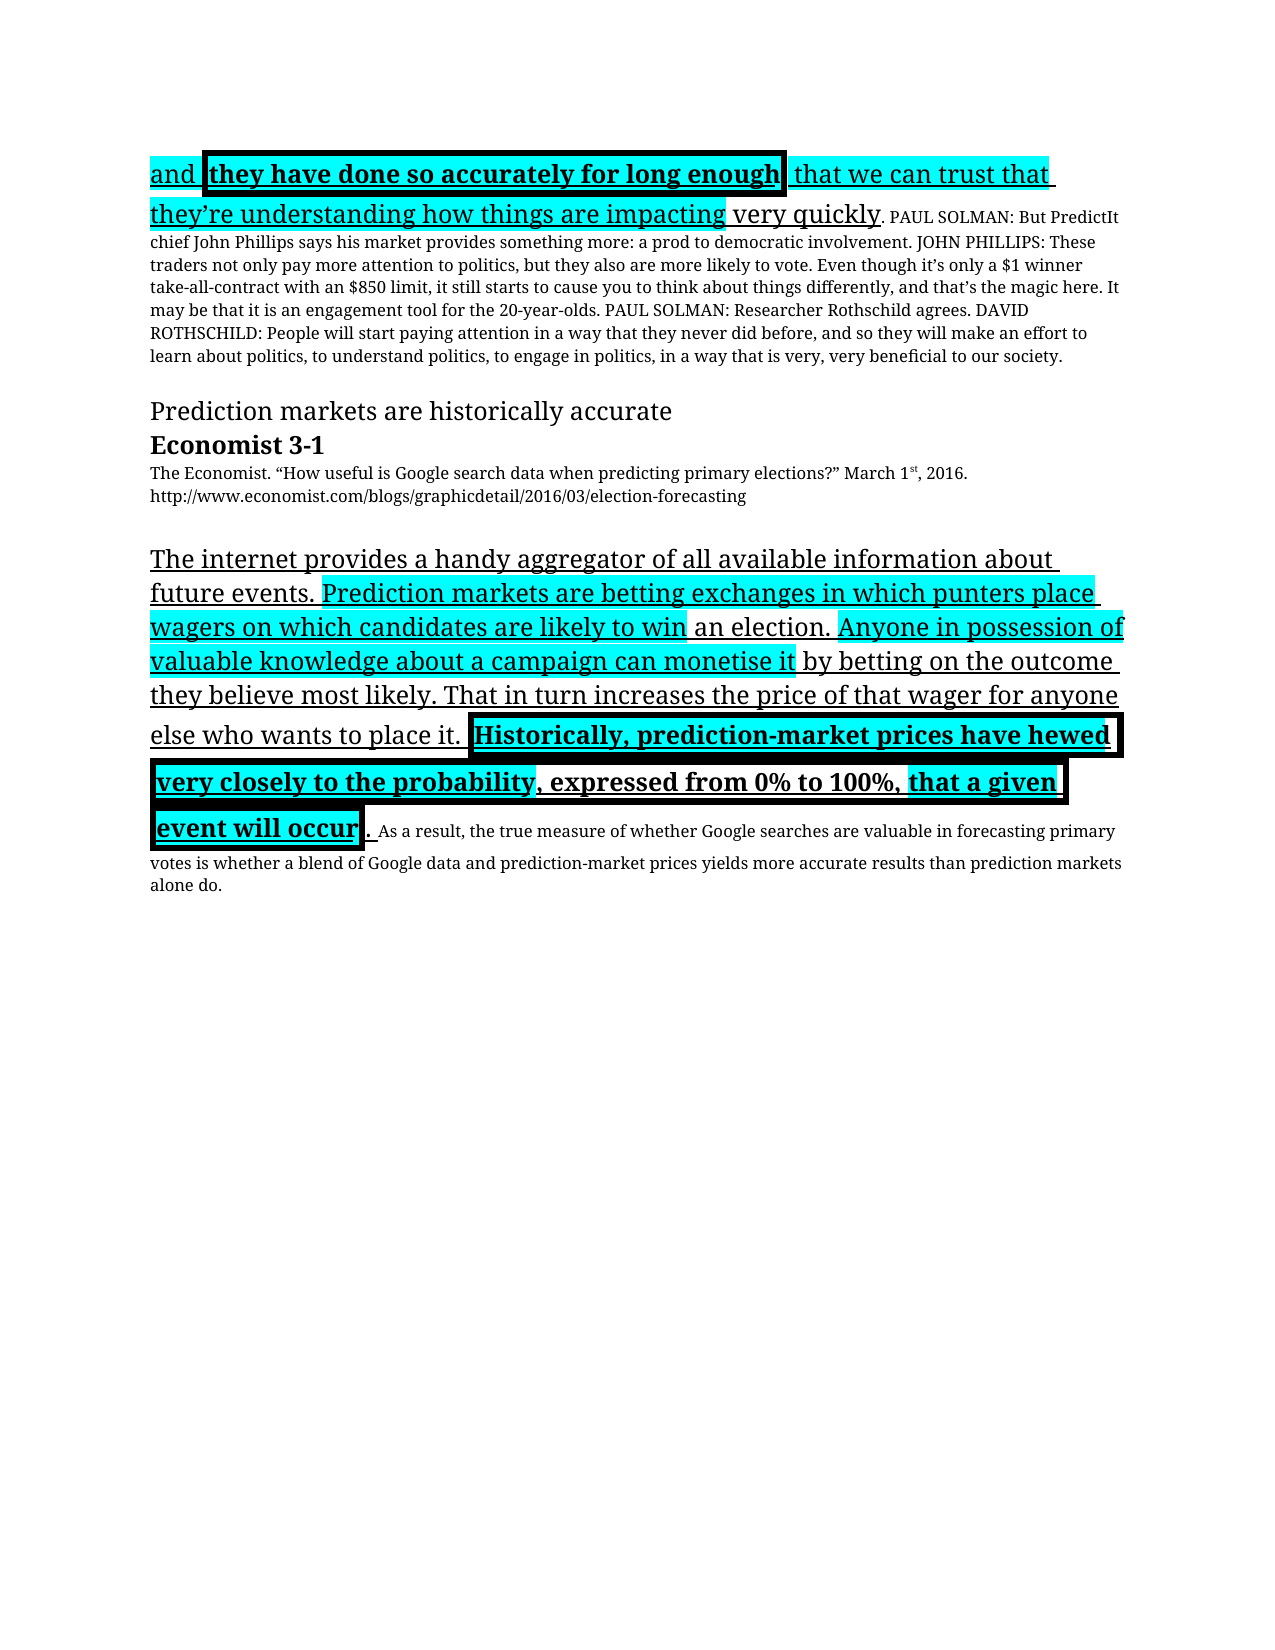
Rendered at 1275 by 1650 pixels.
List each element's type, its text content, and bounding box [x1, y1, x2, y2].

subtitle Prediction markets are historically accurate [150, 394, 1125, 428]
text The Economist. “How useful is Google search data when predicting primary elections?” March 1st, 2016. http://www.economist.com/blogs/graphicdetail/2016/03/election-forecasting [150, 462, 1125, 507]
text The internet provides a handy aggregator of all available information about future events. Prediction markets are betting exchanges in which punters place wagers on which candidates are likely to win an election. Anyone in possession of valuable knowledge about a campaign can monetise it by betting on the outcome they believe most likely. That in turn increases the price of that wager for anyone else who wants to place it. Historically, prediction-market prices have hewed very closely to the probability, expressed from 0% to 100%, that a given event will occur. As a result, the true measure of whether Google searches are valuable in forecasting primary votes is whether a blend of Google data and prediction-market prices yields more accurate results than prediction markets alone do. [150, 541, 1125, 638]
text The internet provides a handy aggregator of all available information about future events. Prediction markets are betting exchanges in which punters place wagers on which candidates are likely to win an election. Anyone in possession of valuable knowledge about a campaign can monetise it by betting on the outcome they believe most likely. That in turn increases the price of that wager for anyone else who wants to place it. Historically, prediction-market prices have hewed very closely to the probability, expressed from 0% to 100%, that a given event will occur. As a result, the true measure of whether Google searches are valuable in forecasting primary votes is whether a blend of Google data and prediction-market prices yields more accurate results than prediction markets alone do. [150, 619, 1125, 897]
text Economist 3-1 [150, 428, 1125, 462]
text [150, 150, 1125, 367]
